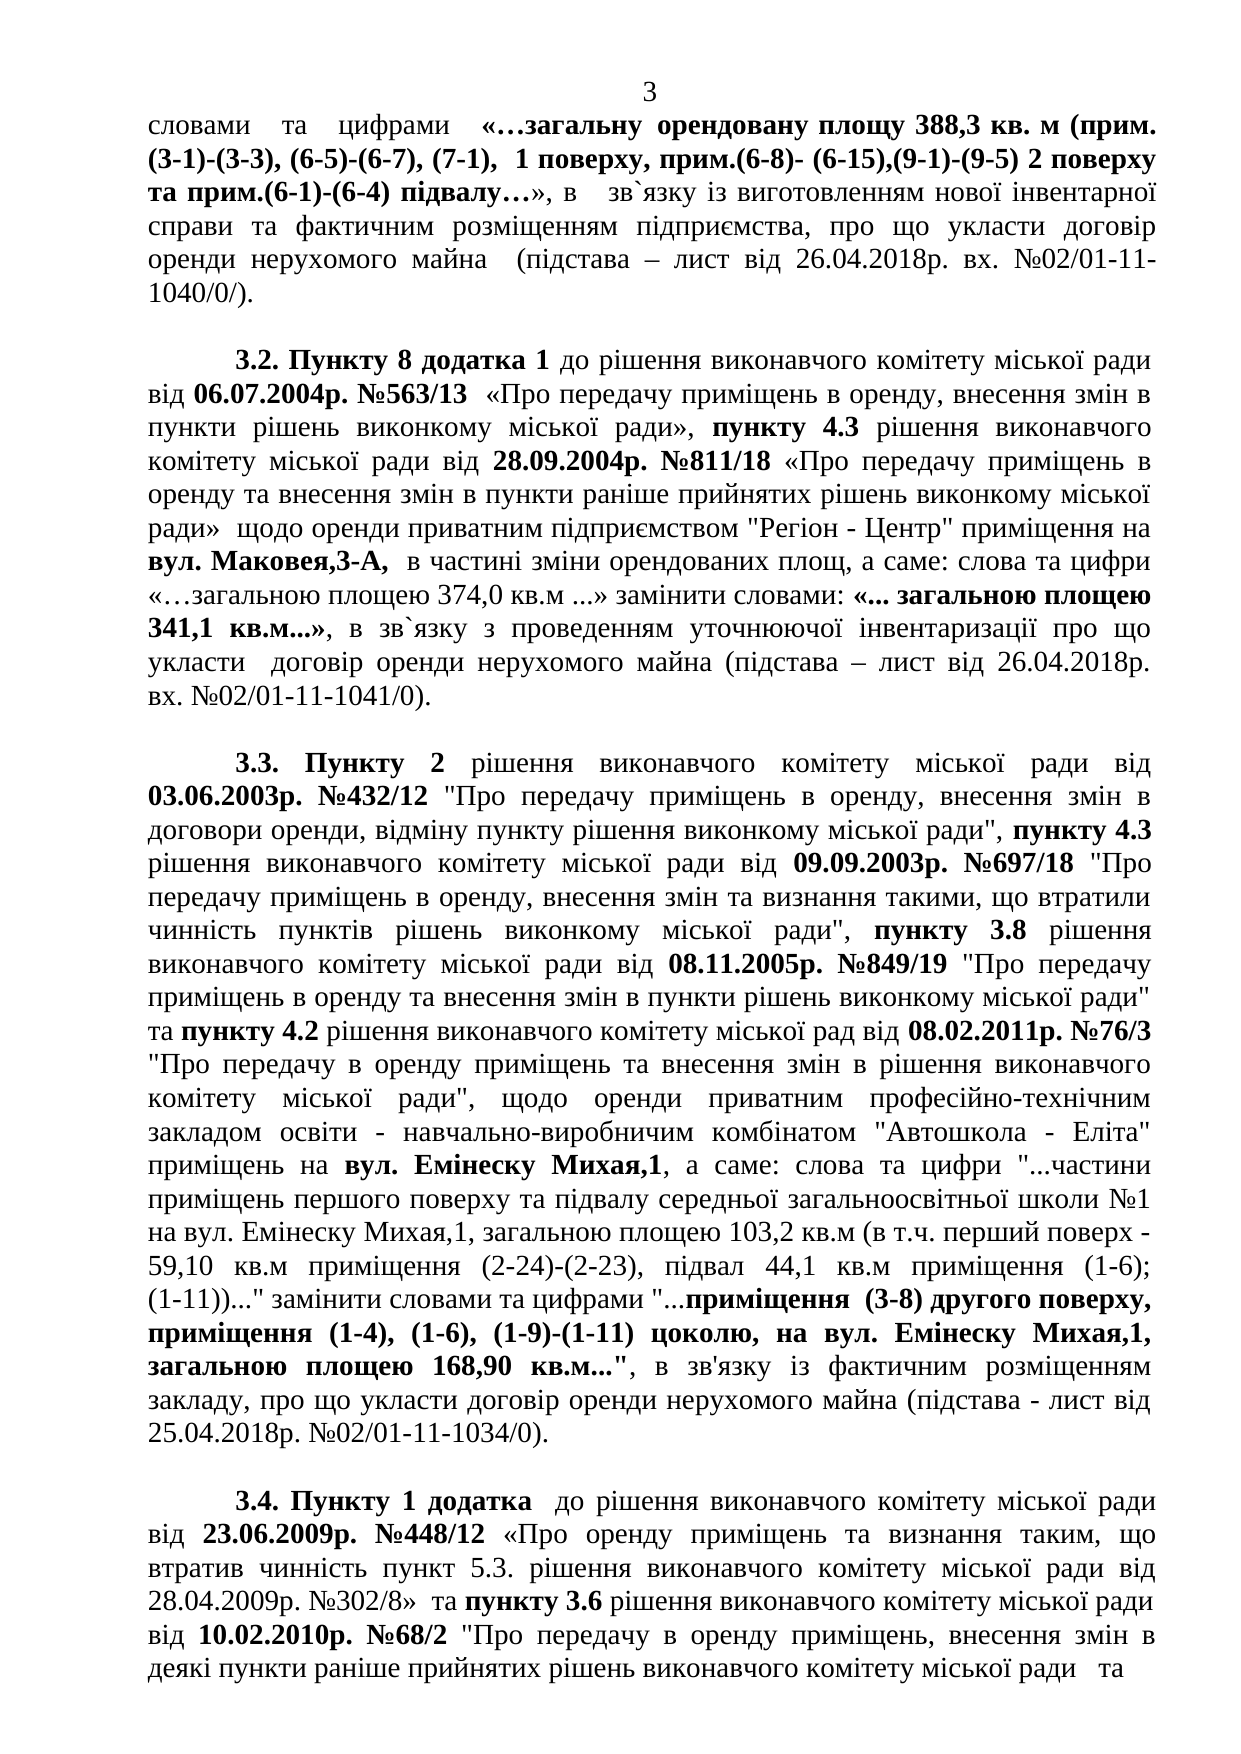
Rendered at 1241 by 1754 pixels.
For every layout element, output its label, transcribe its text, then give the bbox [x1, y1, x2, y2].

text 3.2. Пункту 8 додатка 1 до рішення виконавчого комітету міської ради від 06.07.2004р. №563/13 «Про передачу приміщень в оренду, внесення змін в пункти рішень виконкому міської ради», пункту 4.3 рішення виконавчого комітету міської ради від 28.09.2004р. №811/18 «Про передачу приміщень в оренду та внесення змін в пункти раніше прийнятих рішень виконкому міської ради» щодо оренди приватним підприємством "Регіон - Центр" приміщення на вул. Маковея,3-А, в частині зміни орендованих площ, а саме: слова та цифри «…загальною площею 374,0 кв.м ...» замінити словами: «... загальною площею 341,1 кв.м...», в зв`язку з проведенням уточнюючої інвентаризації про що укласти договір оренди нерухомого майна (підстава – лист від 26.04.2018р. вх. №02/01-11-1041/0). [148, 342, 1152, 711]
text від 10.02.2010р. №68/2 "Про передачу в оренду приміщень, внесення змін в деякі пункти раніше прийнятих рішень виконавчого комітету міської ради та [148, 1617, 1157, 1684]
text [148, 107, 1157, 309]
text 3.4. Пункту 1 додатка до рішення виконавчого комітету міської ради від 23.06.2009р. №448/12 «Про оренду приміщень та визнання таким, що втратив чинність пункт 5.3. рішення виконавчого комітету міської ради від 28.04.2009р. №302/8» та пункту 3.6 рішення виконавчого комітету міської ради [148, 1483, 1157, 1617]
text 3.3. Пункту 2 рішення виконавчого комітету міської ради від 03.06.2003р. №432/12 "Про передачу приміщень в оренду, внесення змін в договори оренди, відміну пункту рішення виконкому міської ради", пункту 4.3 рішення виконавчого комітету міської ради від 09.09.2003р. №697/18 "Про передачу приміщень в оренду, внесення змін та визнання такими, що втратили чинність пунктів рішень виконкому міської ради", пункту 3.8 рішення виконавчого комітету міської ради від 08.11.2005р. №849/19 "Про передачу приміщень в оренду та внесення змін в пункти рішень виконкому міської ради" та пункту 4.2 рішення виконавчого комітету міської рад від 08.02.2011р. №76/3 "Про передачу в оренду приміщень та внесення змін в рішення виконавчого комітету міської ради", щодо оренди приватним професійно-технічним закладом освіти - навчально-виробничим комбінатом "Автошкола - Еліта" приміщень на вул. Емінеску Михая,1, а саме: слова та цифри "...частини приміщень першого поверху та підвалу середньої загальноосвітньої школи №1 на вул. Емінеску Михая,1, загальною площею 103,2 кв.м (в т.ч. перший поверх -59,10 кв.м приміщення (2-24)-(2-23), підвал 44,1 кв.м приміщення (1-6); (1-11))..." замінити словами та цифрами "...приміщення (3-8) другого поверху, приміщення (1-4), (1-6), (1-9)-(1-11) цоколю, на вул. Емінеску Михая,1, загальною площею 168,90 кв.м...", в зв'язку із фактичним розміщенням закладу, про що укласти договір оренди нерухомого майна (підстава - лист від 25.04.2018р. №02/01-11-1034/0). [148, 745, 1152, 1449]
